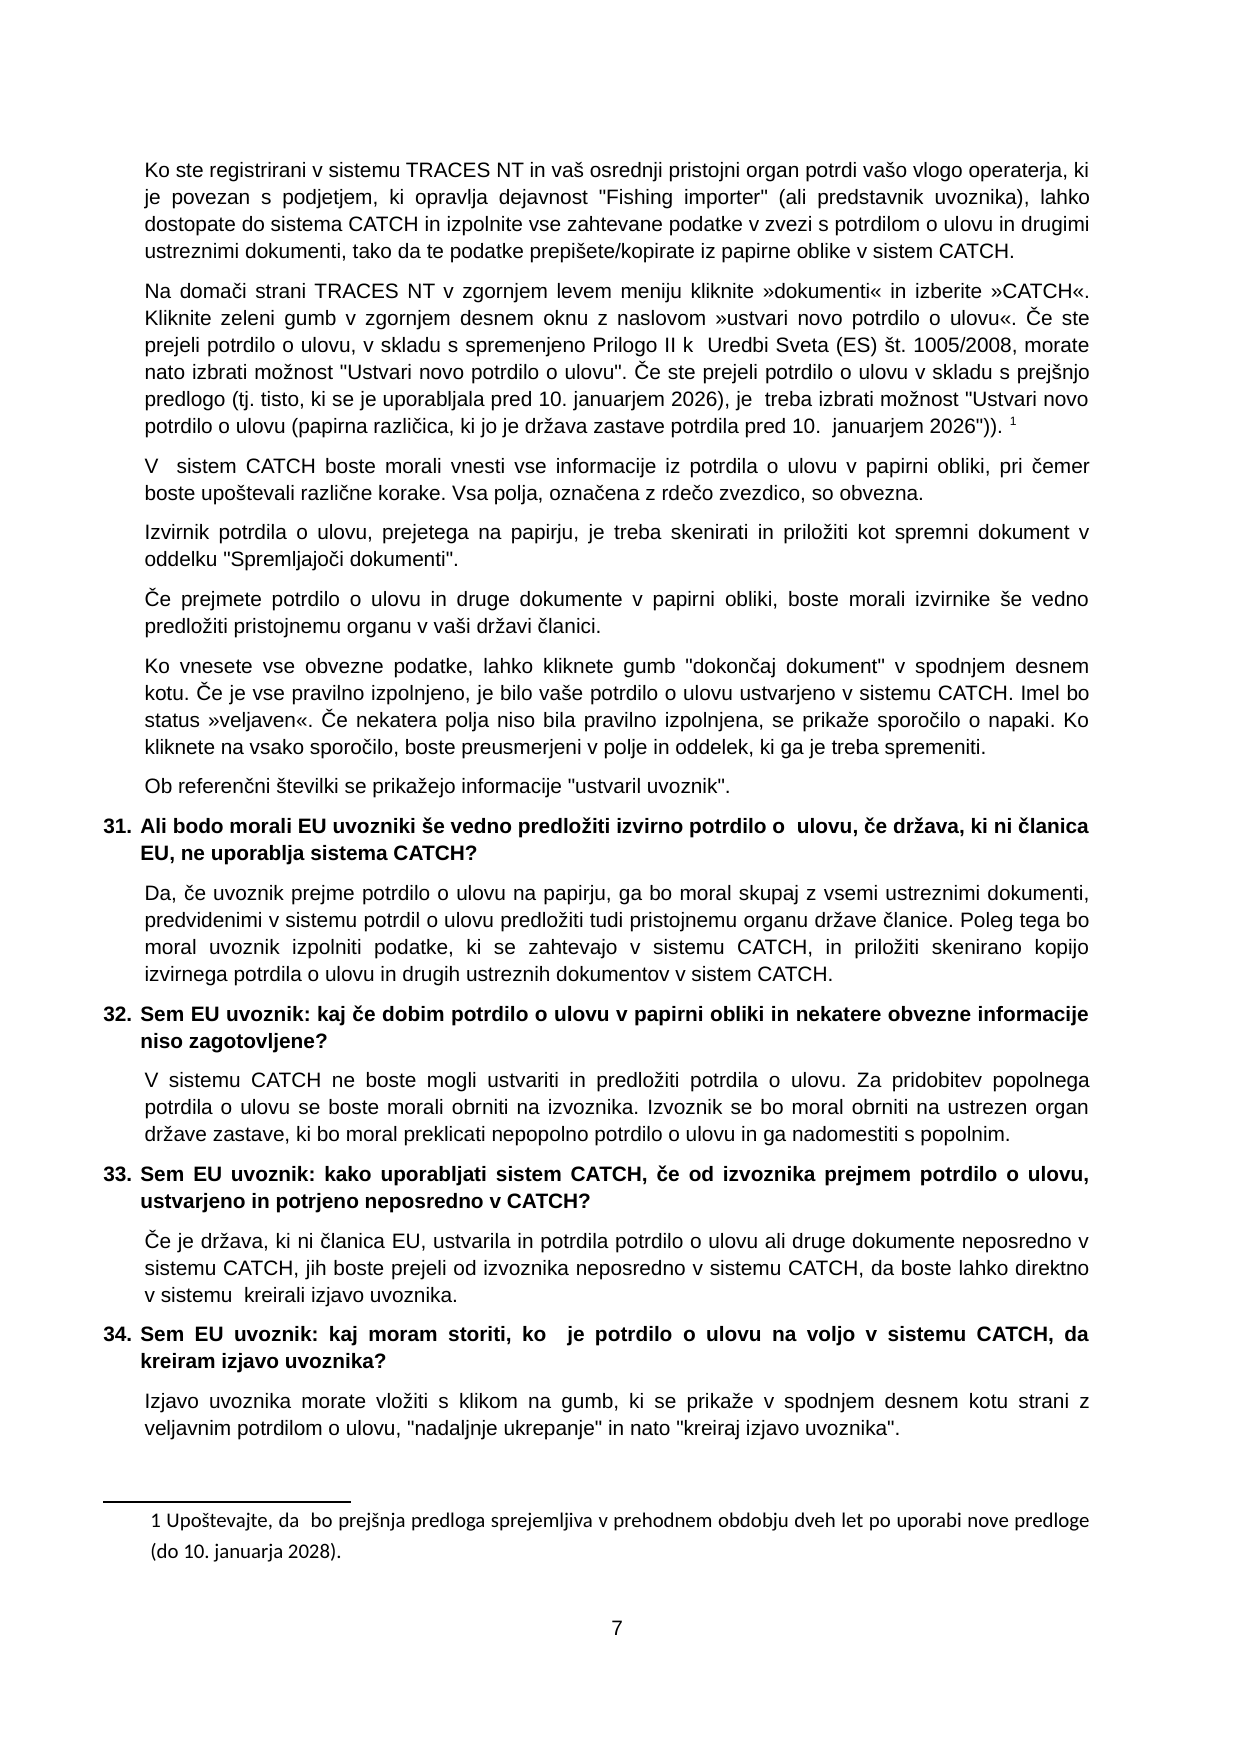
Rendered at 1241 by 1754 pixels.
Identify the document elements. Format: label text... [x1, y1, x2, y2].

text Sem EU uvoznik: kako uporabljati sistem CATCH, če od izvoznika prejmem potrdilo o ulovu, ustvarjeno in potrjeno neposredno v CATCH? [103, 1159, 1091, 1213]
text Da, če uvoznik prejme potrdilo o ulovu na papirju, ga bo moral skupaj z vsemi ustreznimi dokumenti, predvidenimi v sistemu potrdil o ulovu predložiti tudi pristojnemu organu države članice. Poleg tega bo moral uvoznik izpolniti podatke, ki se zahtevajo v sistemu CATCH, in priložiti skenirano kopijo izvirnega potrdila o ulovu in drugih ustreznih dokumentov v sistem CATCH. [144, 877, 1091, 986]
text Ko ste registrirani v sistemu TRACES NT in vaš osrednji pristojni organ potrdi vašo vlogo operaterja, ki je povezan s podjetjem, ki opravlja dejavnost "Fishing importer" (ali predstavnik uvoznika), lahko dostopate do sistema CATCH in izpolnite vse zahtevane podatke v zvezi s potrdilom o ulovu in drugimi ustreznimi dokumenti, tako da te podatke prepišete/kopirate iz papirne oblike v sistem CATCH. [144, 154, 1091, 263]
text Sem EU uvoznik: kaj če dobim potrdilo o ulovu v papirni obliki in nekatere obvezne informacije niso zagotovljene? [103, 998, 1091, 1052]
text Sem EU uvoznik: kaj moram storiti, ko je potrdilo o ulovu na voljo v sistemu CATCH, da kreiram izjavo uvoznika? [103, 1319, 1091, 1373]
text Če prejmete potrdilo o ulovu in druge dokumente v papirni obliki, boste morali izvirnike še vedno predložiti pristojnemu organu v vaši državi članici. [144, 584, 1091, 638]
text Ob referenčni številki se prikažejo informacije "ustvaril uvoznik". [144, 771, 1091, 798]
text Če je država, ki ni članica EU, ustvarila in potrdila potrdilo o ulovu ali druge dokumente neposredno v sistemu CATCH, jih boste prejeli od izvoznika neposredno v sistemu CATCH, da boste lahko direktno v sistemu kreirali izjavo uvoznika. [144, 1225, 1091, 1307]
text Na domači strani TRACES NT v zgornjem levem meniju kliknite »dokumenti« in izberite »CATCH«. Kliknite zeleni gumb v zgornjem desnem oknu z naslovom »ustvari novo potrdilo o ulovu«. Če ste prejeli potrdilo o ulovu, v skladu s spremenjeno Prilogo II k Uredbi Sveta (ES) št. 1005/2008, morate nato izbrati možnost "Ustvari novo potrdilo o ulovu". Če ste prejeli potrdilo o ulovu v skladu s prejšnjo predlogo (tj. tisto, ki se je uporabljala pred 10. januarjem 2026), je treba izbrati možnost "Ustvari novo potrdilo o ulovu (papirna različica, ki jo je država zastave potrdila pred 10. januarjem 2026")). [144, 275, 1091, 438]
text Ko vnesete vse obvezne podatke, lahko kliknete gumb "dokončaj dokument" v spodnjem desnem kotu. Če je vse pravilno izpolnjeno, je bilo vaše potrdilo o ulovu ustvarjeno v sistemu CATCH. Imel bo status »veljaven«. Če nekatera polja niso bila pravilno izpolnjena, se prikaže sporočilo o napaki. Ko kliknete na vsako sporočilo, boste preusmerjeni v polje in oddelek, ki ga je treba spremeniti. [144, 650, 1091, 759]
text Izvirnik potrdila o ulovu, prejetega na papirju, je treba skenirati in priložiti kot spremni dokument v oddelku "Spremljajoči dokumenti". [144, 517, 1091, 571]
text Izjavo uvoznika morate vložiti s klikom na gumb, ki se prikaže v spodnjem desnem kotu strani z veljavnim potrdilom o ulovu, "nadaljnje ukrepanje" in nato "kreiraj izjavo uvoznika". [144, 1386, 1091, 1440]
text V sistemu CATCH ne boste mogli ustvariti in predložiti potrdila o ulovu. Za pridobitev popolnega potrdila o ulovu se boste morali obrniti na izvoznika. Izvoznik se bo moral obrniti na ustrezen organ države zastave, ki bo moral preklicati nepopolno potrdilo o ulovu in ga nadomestiti s popolnim. [144, 1065, 1091, 1146]
text V sistem CATCH boste morali vnesti vse informacije iz potrdila o ulovu v papirni obliki, pri čemer boste upoštevali različne korake. Vsa polja, označena z rdečo zvezdico, so obvezna. [144, 450, 1091, 504]
text Ali bodo morali EU uvozniki še vedno predložiti izvirno potrdilo o ulovu, če država, ki ni članica EU, ne uporablja sistema CATCH? [103, 811, 1091, 865]
